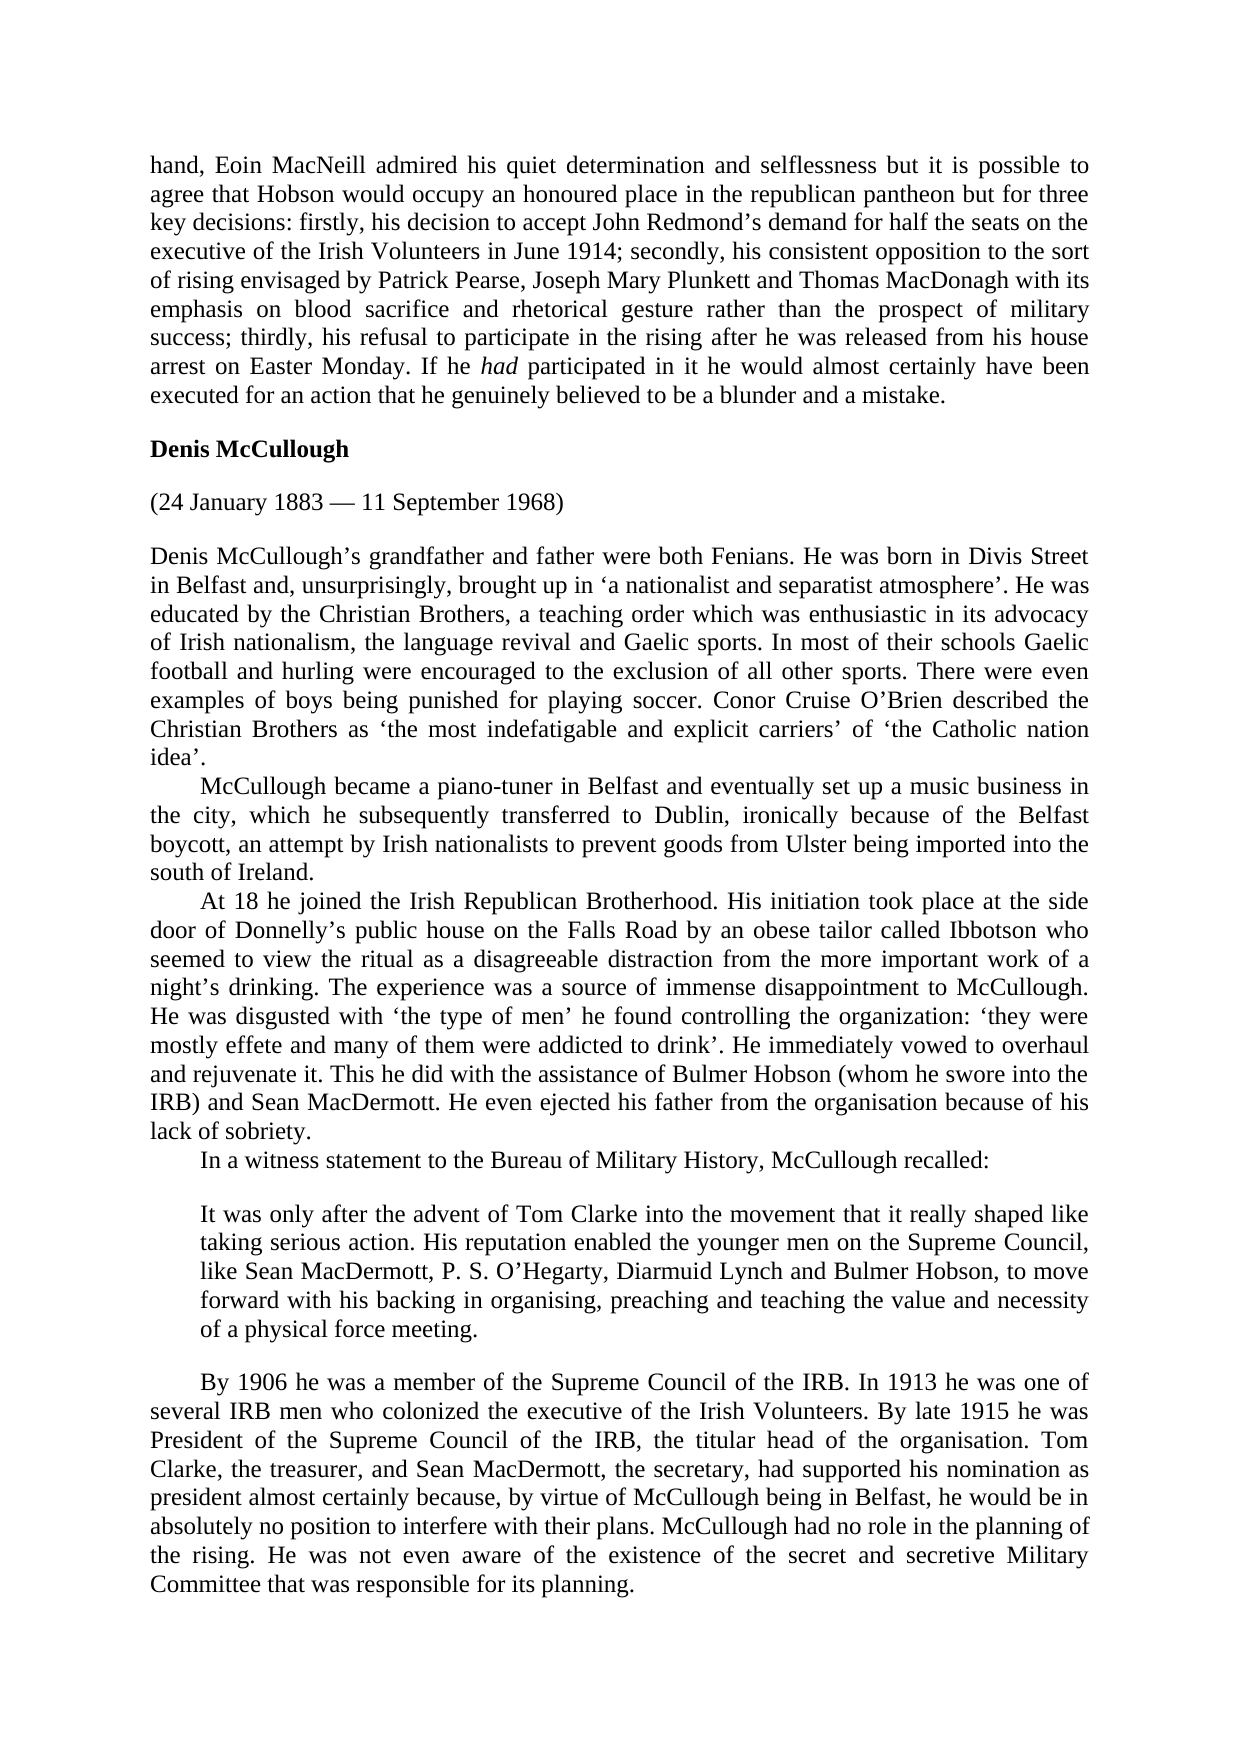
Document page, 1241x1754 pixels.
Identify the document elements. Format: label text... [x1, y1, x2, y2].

text At 18 he joined the Irish Republican Brotherhood. His initiation took place at the side door of Donnelly’s public house on the Falls Road by an obese tailor called Ibbotson who seemed to view the ritual as a disagreeable distraction from the more important work of a night’s drinking. The experience was a source of immense disappointment to McCullough. He was disgusted with ‘the type of men’ he found controlling the organization: ‘they were mostly effete and many of them were addicted to drink’. He immediately vowed to overhaul and rejuvenate it. This he did with the assistance of Bulmer Hobson (whom he swore into the IRB) and Sean MacDermott. He even ejected his father from the organisation because of his lack of sobriety. [150, 886, 1090, 1145]
text Denis McCullough’s grandfather and father were both Fenians. He was born in Divis Street in Belfast and, unsurprisingly, brought up in ‘a nationalist and separatist atmosphere’. He was educated by the Christian Brothers, a teaching order which was enthusiastic in its advocacy of Irish nationalism, the language revival and Gaelic sports. In most of their schools Gaelic football and hurling were encouraged to the exclusion of all other sports. There were even examples of boys being punished for playing soccer. Conor Cruise O’Brien described the Christian Brothers as ‘the most indefatigable and explicit carriers’ of ‘the Catholic nation idea’. [150, 541, 1090, 771]
text It was only after the advent of Tom Clarke into the movement that it really shaped like taking serious action. His reputation enabled the younger men on the Supreme Council, like Sean MacDermott, P. S. O’Hegarty, Diarmuid Lynch and Bulmer Hobson, to move forward with his backing in organising, preaching and teaching the value and necessity of a physical force meeting. [200, 1199, 1090, 1342]
text In a witness statement to the Bureau of Military History, McCullough recalled: [150, 1145, 1090, 1174]
text (24 January 1883 — 11 September 1968) [150, 487, 1090, 516]
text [150, 150, 1090, 409]
text McCullough became a piano-tuner in Belfast and eventually set up a music business in the city, which he subsequently transferred to Dublin, ironically because of the Belfast boycott, an attempt by Irish nationalists to prevent goods from Ulster being imported into the south of Ireland. [150, 771, 1090, 886]
text By 1906 he was a member of the Supreme Council of the IRB. In 1913 he was one of several IRB men who colonized the executive of the Irish Volunteers. By late 1915 he was President of the Supreme Council of the IRB, the titular head of the organisation. Tom Clarke, the treasurer, and Sean MacDermott, the secretary, had supported his nomination as president almost certainly because, by virtue of McCullough being in Belfast, he would be in absolutely no position to interfere with their plans. McCullough had no role in the planning of the rising. He was not even aware of the existence of the secret and secretive Military Committee that was responsible for its planning. [150, 1367, 1090, 1597]
subtitle Denis McCullough [150, 434, 1090, 462]
